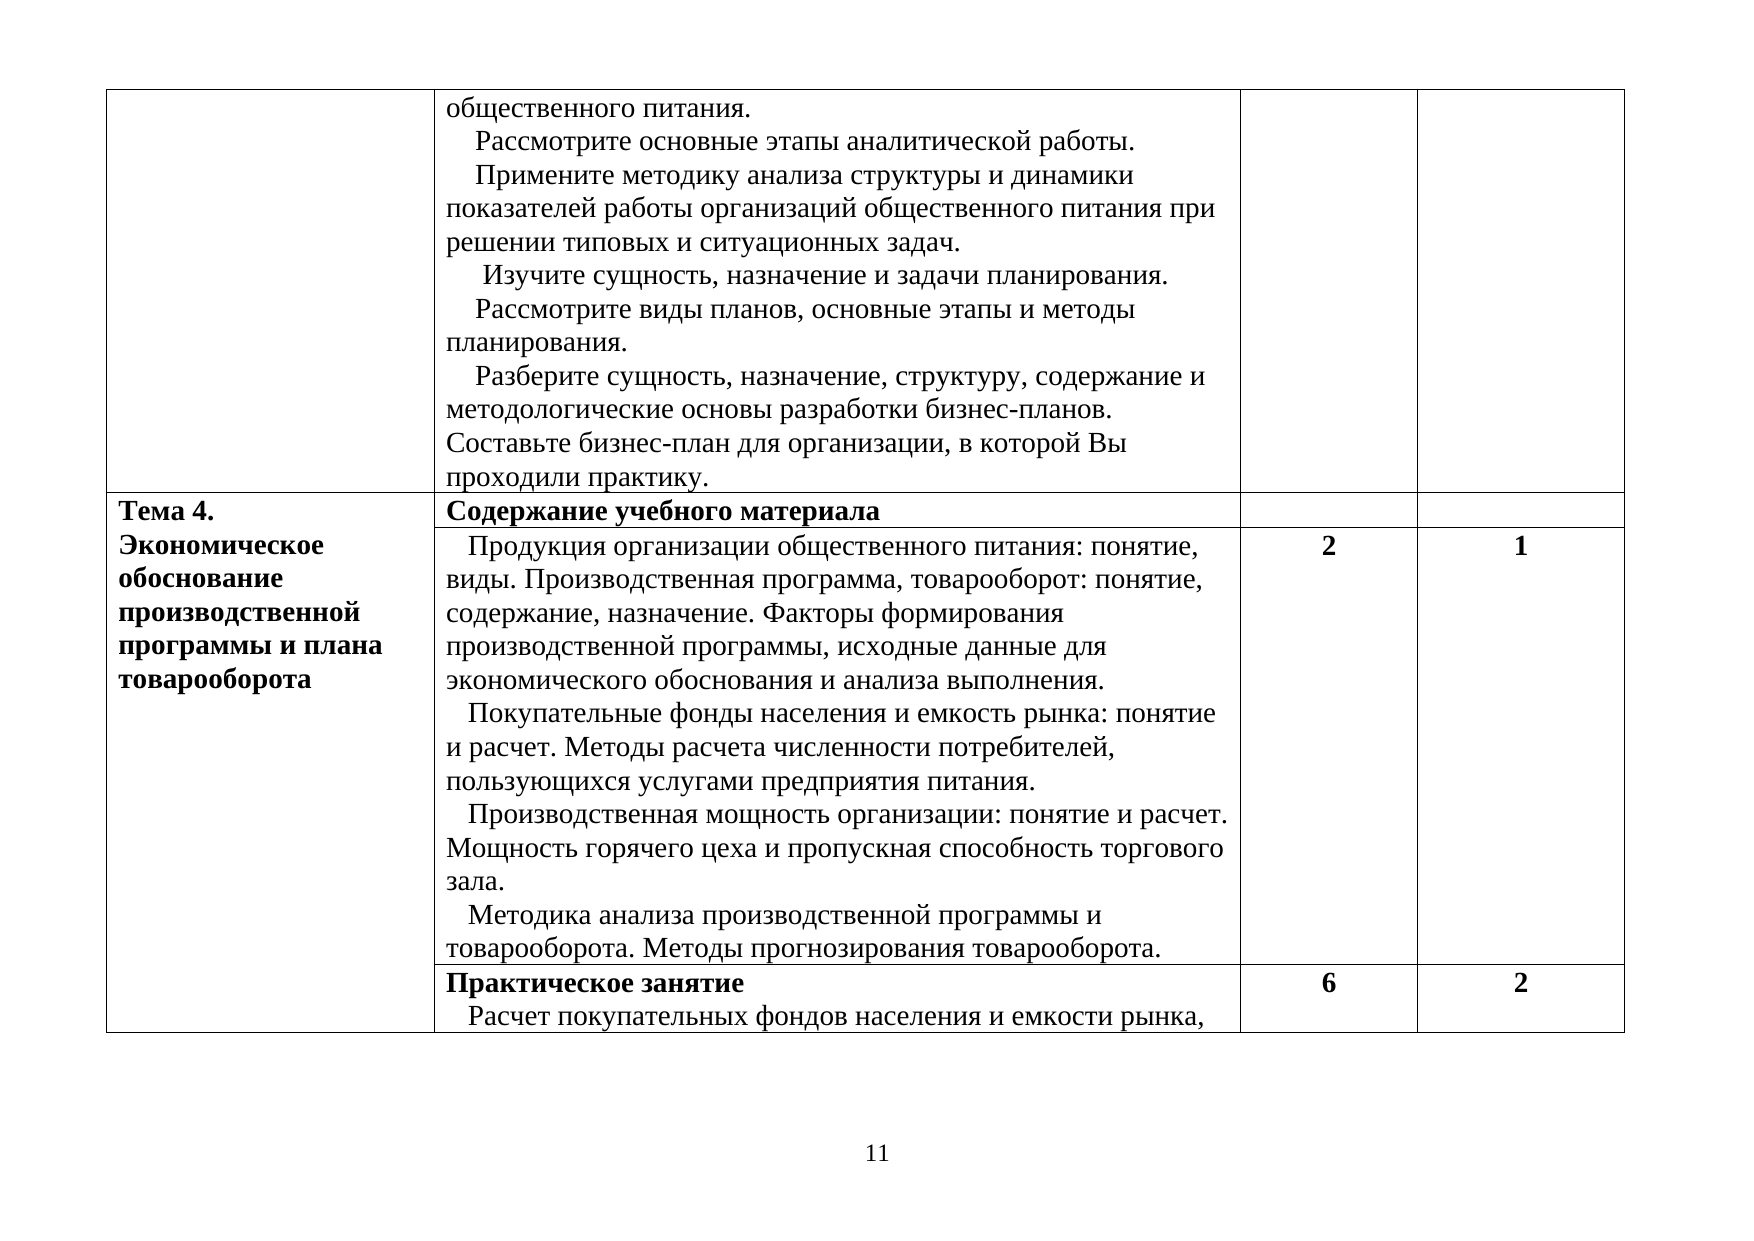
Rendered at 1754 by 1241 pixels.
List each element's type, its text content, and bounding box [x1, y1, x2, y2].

table_cell 2 [1418, 965, 1624, 1032]
table_cell 2 [1241, 528, 1417, 964]
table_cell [435, 90, 1240, 492]
table_cell 2 [1418, 90, 1624, 492]
table_cell 6 [1241, 965, 1417, 1032]
table_cell [1418, 493, 1624, 527]
table_cell 2 [1241, 90, 1417, 492]
table_cell Тема 4. Экономическое обоснование производственной программы и плана товарооборота [107, 493, 434, 1032]
table_cell 1 [1418, 528, 1624, 964]
table_cell Содержание учебного материала [435, 493, 1240, 527]
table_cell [435, 965, 1240, 1032]
table_cell Продукция организации общественного питания: понятие, виды. Производственная программа, товарооборот: понятие, содержание, назначение. Факторы формирования производственной программы, исходные данные для экономического обоснования и анализа выполнения. Покупательные фонды населения и емкость рынка: понятие и расчет. Методы расчета численности потребителей, пользующихся услугами предприятия питания. Производственная мощность организации: понятие и расчет. Мощность горячего цеха и пропускная способность торгового зала. Методика анализа производственной программы и товарооборота. Методы прогнозирования товарооборота. [435, 528, 1240, 964]
table_cell [1241, 493, 1417, 527]
